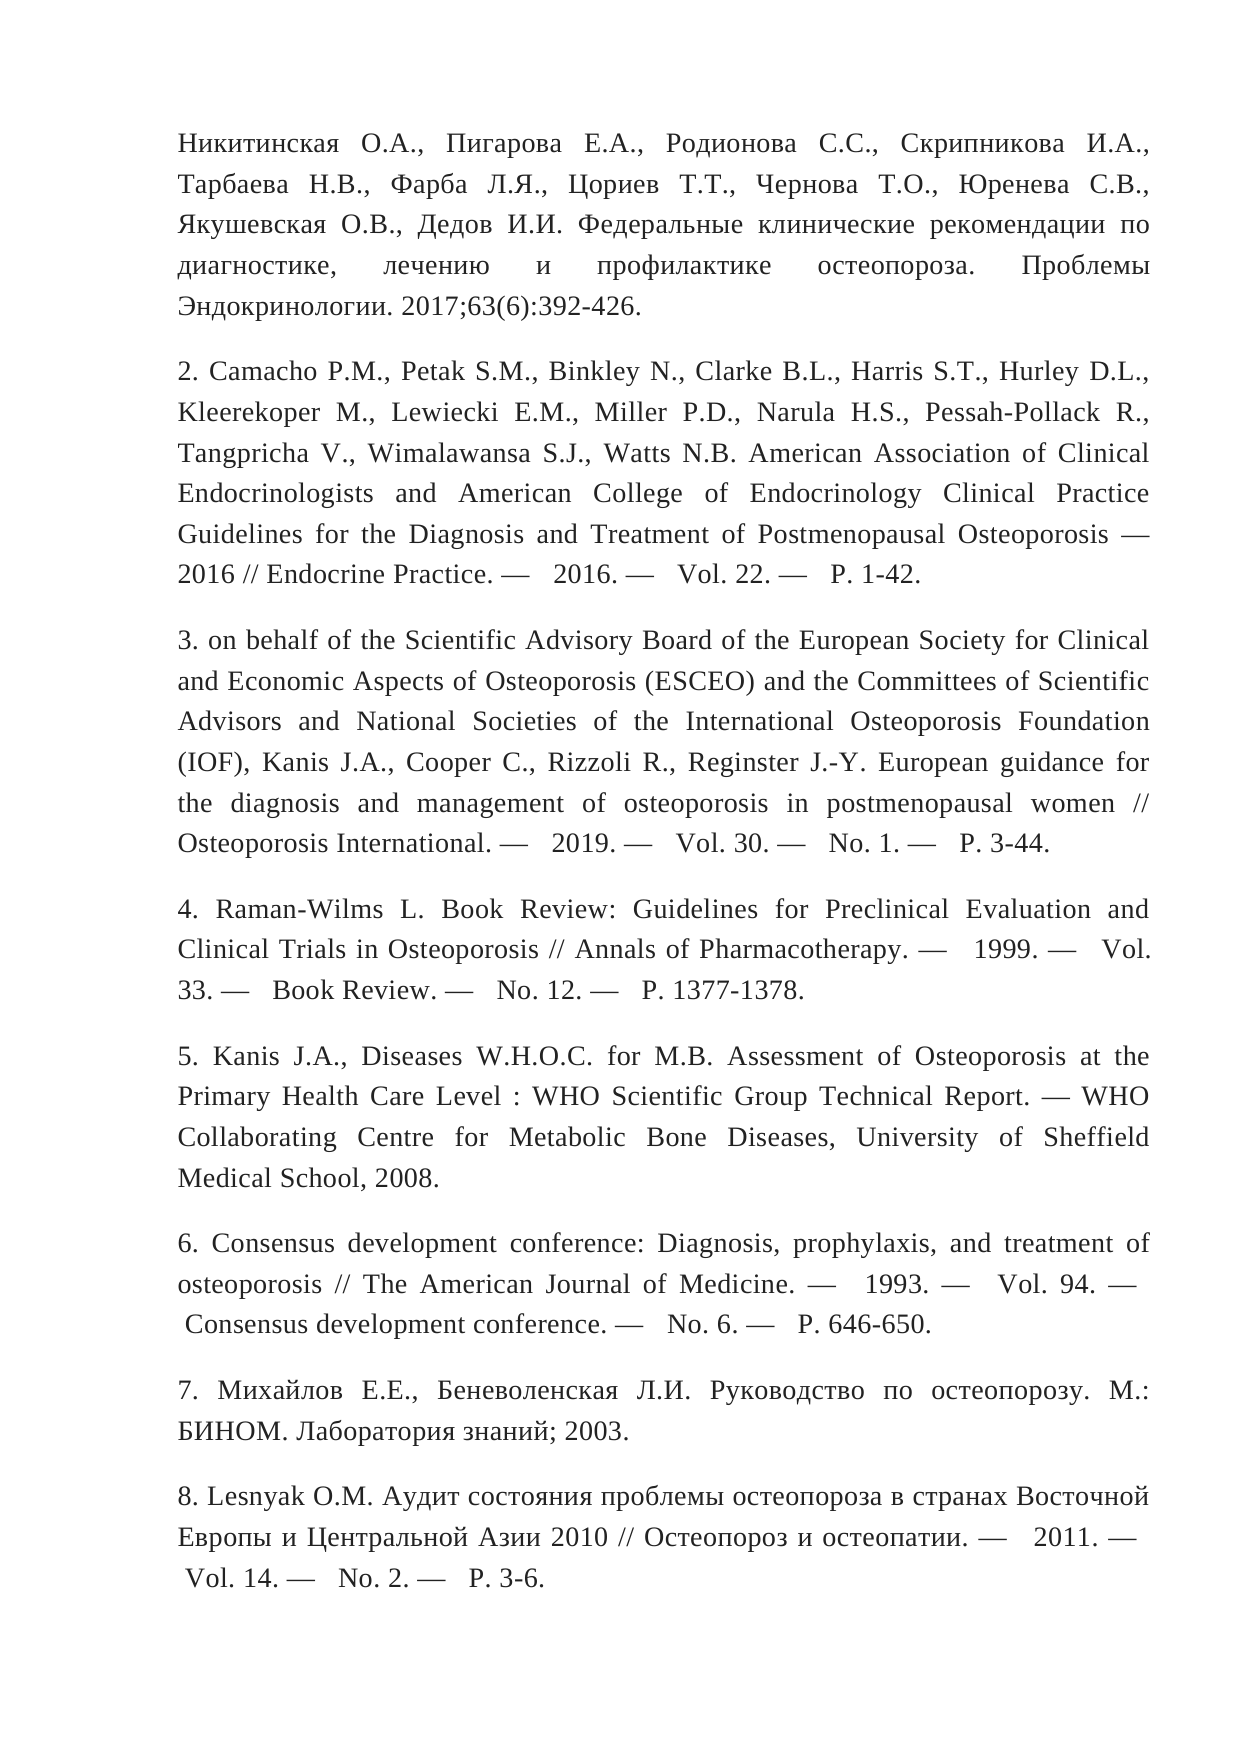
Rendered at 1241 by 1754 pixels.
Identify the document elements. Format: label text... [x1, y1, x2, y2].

text 6. Consensus development conference: Diagnosis, prophylaxis, and treatment of osteoporosis // The American Journal of Medicine. — 1993. — Vol. 94. — Consensus development conference. — No. 6. — P. 646-650. [177, 1218, 1152, 1340]
text 4. Raman-Wilms L. Book Review: Guidelines for Preclinical Evaluation and Clinical Trials in Osteoporosis // Annals of Pharmacotherapy. — 1999. — Vol. 33. — Book Review. — No. 12. — P. 1377-1378. [177, 884, 1152, 1006]
text 3. on behalf of the Scientific Advisory Board of the European Society for Clinical and Economic Aspects of Osteoporosis (ESCEO) and the Committees of Scientific Advisors and National Societies of the International Osteoporosis Foundation (IOF), Kanis J.A., Cooper C., Rizzoli R., Reginster J.-Y. European guidance for the diagnosis and management of osteoporosis in postmenopausal women // Osteoporosis International. — 2019. — Vol. 30. — No. 1. — P. 3-44. [177, 615, 1152, 859]
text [177, 118, 1152, 321]
text 5. Kanis J.A., Diseases W.H.O.C. for M.B. Assessment of Osteoporosis at the Primary Health Care Level : WHO Scientific Group Technical Report. — WHO Collaborating Centre for Metabolic Bone Diseases, University of Sheffield Medical School, 2008. [177, 1031, 1152, 1193]
text 8. Lesnyak O.M. Аудит состояния проблемы остеопороза в странах Восточной Европы и Центральной Азии 2010 // Остеопороз и остеопатии. — 2011. — Vol. 14. — No. 2. — P. 3-6. [177, 1471, 1152, 1593]
text 7. Михайлов Е.Е., Беневоленская Л.И. Руководство по остеопорозу. М.: БИНОМ. Лаборатория знаний; 2003. [177, 1365, 1152, 1446]
text 2. Camacho P.M., Petak S.M., Binkley N., Clarke B.L., Harris S.T., Hurley D.L., Kleerekoper M., Lewiecki E.M., Miller P.D., Narula H.S., Pessah-Pollack R., Tangpricha V., Wimalawansa S.J., Watts N.B. American Association of Clinical Endocrinologists and American College of Endocrinology Clinical Practice Guidelines for the Diagnosis and Treatment of Postmenopausal Osteoporosis — 2016 // Endocrine Practice. — 2016. — Vol. 22. — P. 1-42. [177, 346, 1152, 590]
